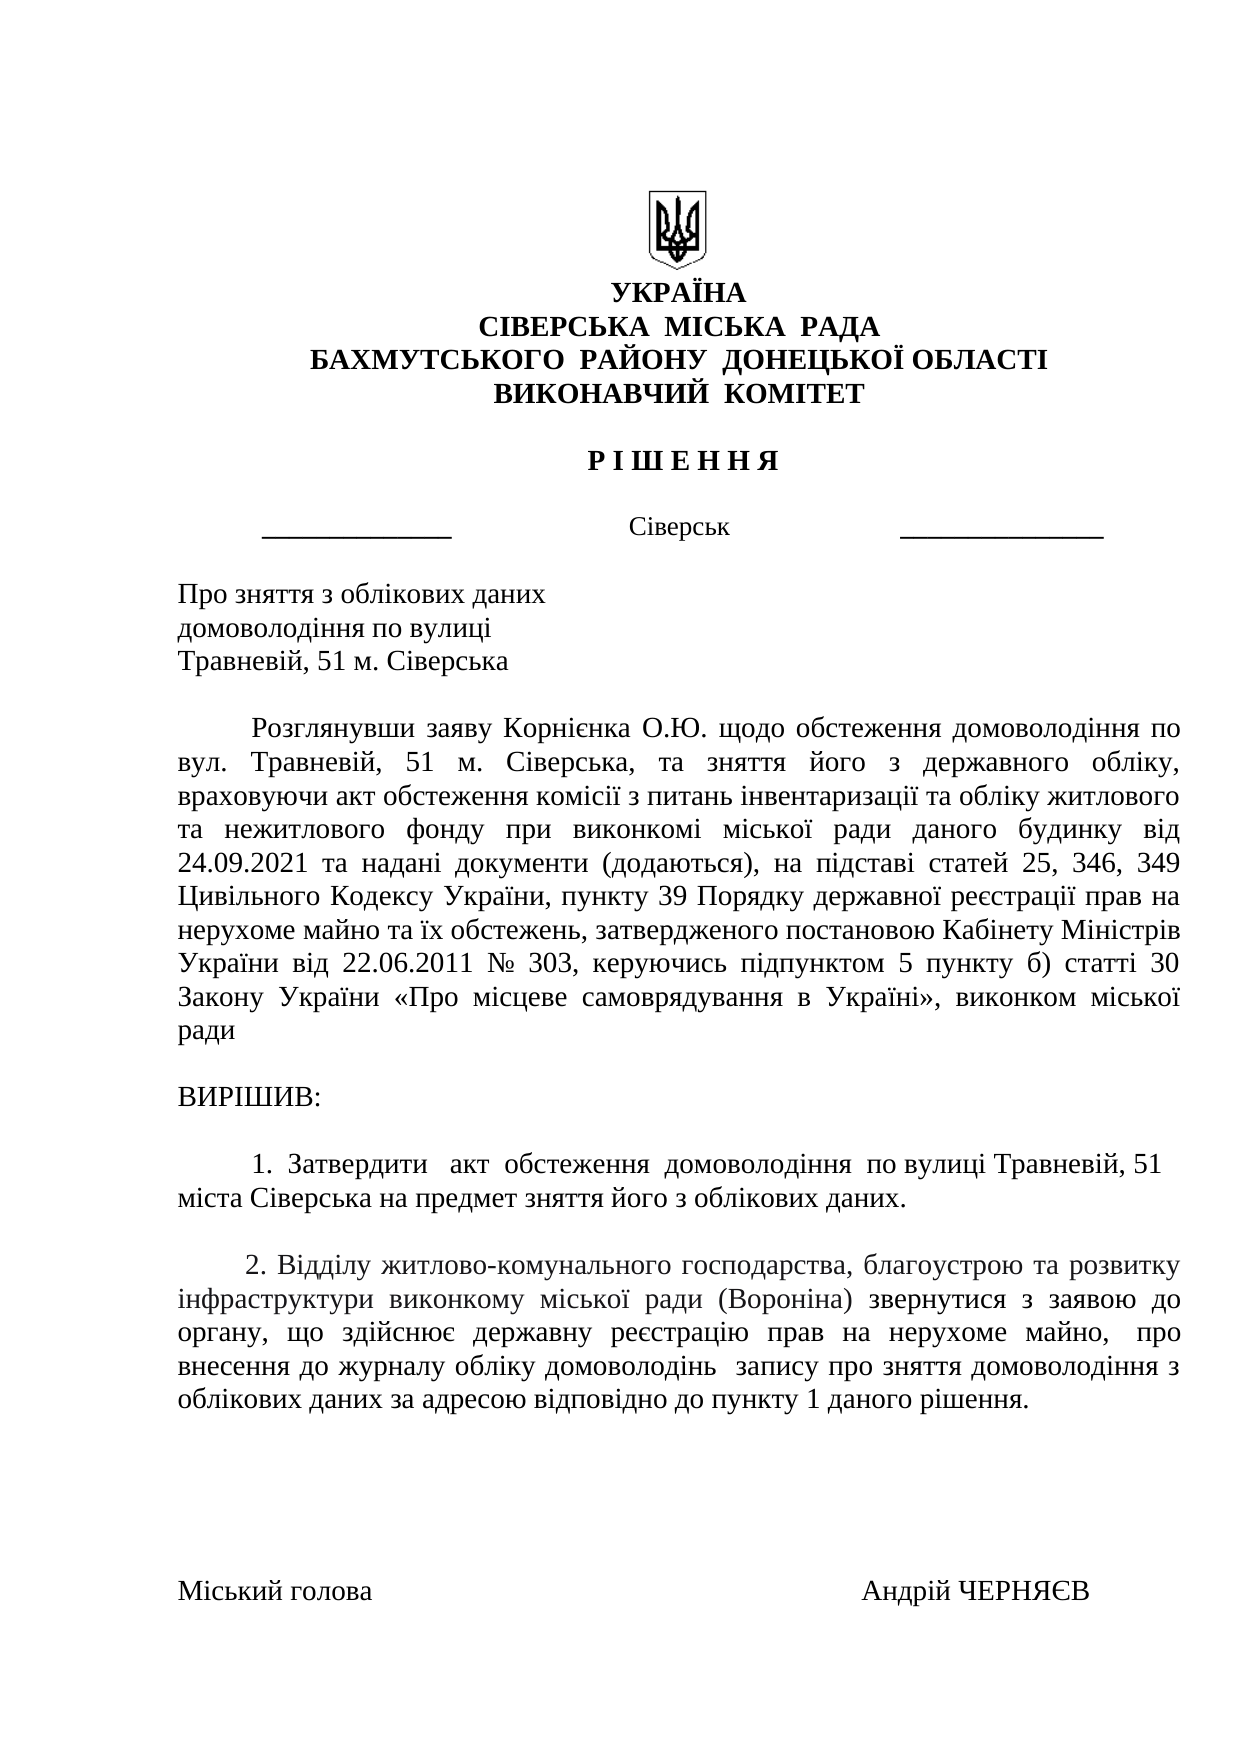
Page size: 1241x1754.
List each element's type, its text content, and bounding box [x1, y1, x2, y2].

text 1. Затвердити акт обстеження домоволодіння по вулиці Травневій, 51 міста Сіверська на предмет зняття його з облікових даних. [177, 1147, 1181, 1214]
text Розглянувши заяву Корнієнка О.Ю. щодо обстеження домоволодіння по вул. Травневій, 51 м. Сіверська, та зняття його з державного обліку, враховуючи акт обстеження комісії з питань інвентаризації та обліку житлового та нежитлового фонду при виконкомі міської ради даного будинку від 24.09.2021 та надані документи (додаються), на підставі статей 25, 346, 349 Цивільного Кодексу України, пункту 39 Порядку державної реєстрації прав на нерухоме майно та їх обстежень, затвердженого постановою Кабінету Міністрів України від 22.06.2011 № 303, керуючись підпунктом 5 пункту б) статті 30 Закону України «Про місцеве самоврядування в Україні», виконком міської ради [177, 711, 1181, 1046]
table_header ______________ [195, 510, 518, 543]
text УКРАЇНА [176, 275, 1181, 309]
text 2. Відділу житлово-комунального господарства, благоустрою та розвитку інфраструктури виконкому міської ради (Вороніна) звернутися з заявою до органу, що здійснює державну реєстрацію прав на нерухоме майно, про внесення до журналу обліку домоволодінь запису про зняття домоволодіння з облікових даних за адресою відповідно до пункту 1 даного рішення. [177, 1247, 1181, 1415]
text ВИРІШИВ: [177, 1079, 1181, 1113]
table_header Сіверськ [518, 510, 840, 543]
text ВИКОНАВЧИЙ КОМІТЕТ [177, 376, 1181, 409]
table_header _______________ [840, 510, 1163, 543]
text домоволодіння по вулиці [177, 610, 1181, 643]
text Про зняття з облікових даних [177, 576, 1181, 610]
text Р І Ш Е Н Н Я [177, 443, 1181, 476]
text БАХМУТСЬКОГО РАЙОНУ ДОНЕЦЬКОЇ ОБЛАСТІ [177, 342, 1181, 376]
text Травневій, 51 м. Сіверська [177, 643, 1181, 677]
text СІВЕРСЬКА МІСЬКА РАДА [177, 309, 1181, 342]
text Міський голова Андрій ЧЕРНЯЄВ [177, 1573, 1181, 1607]
